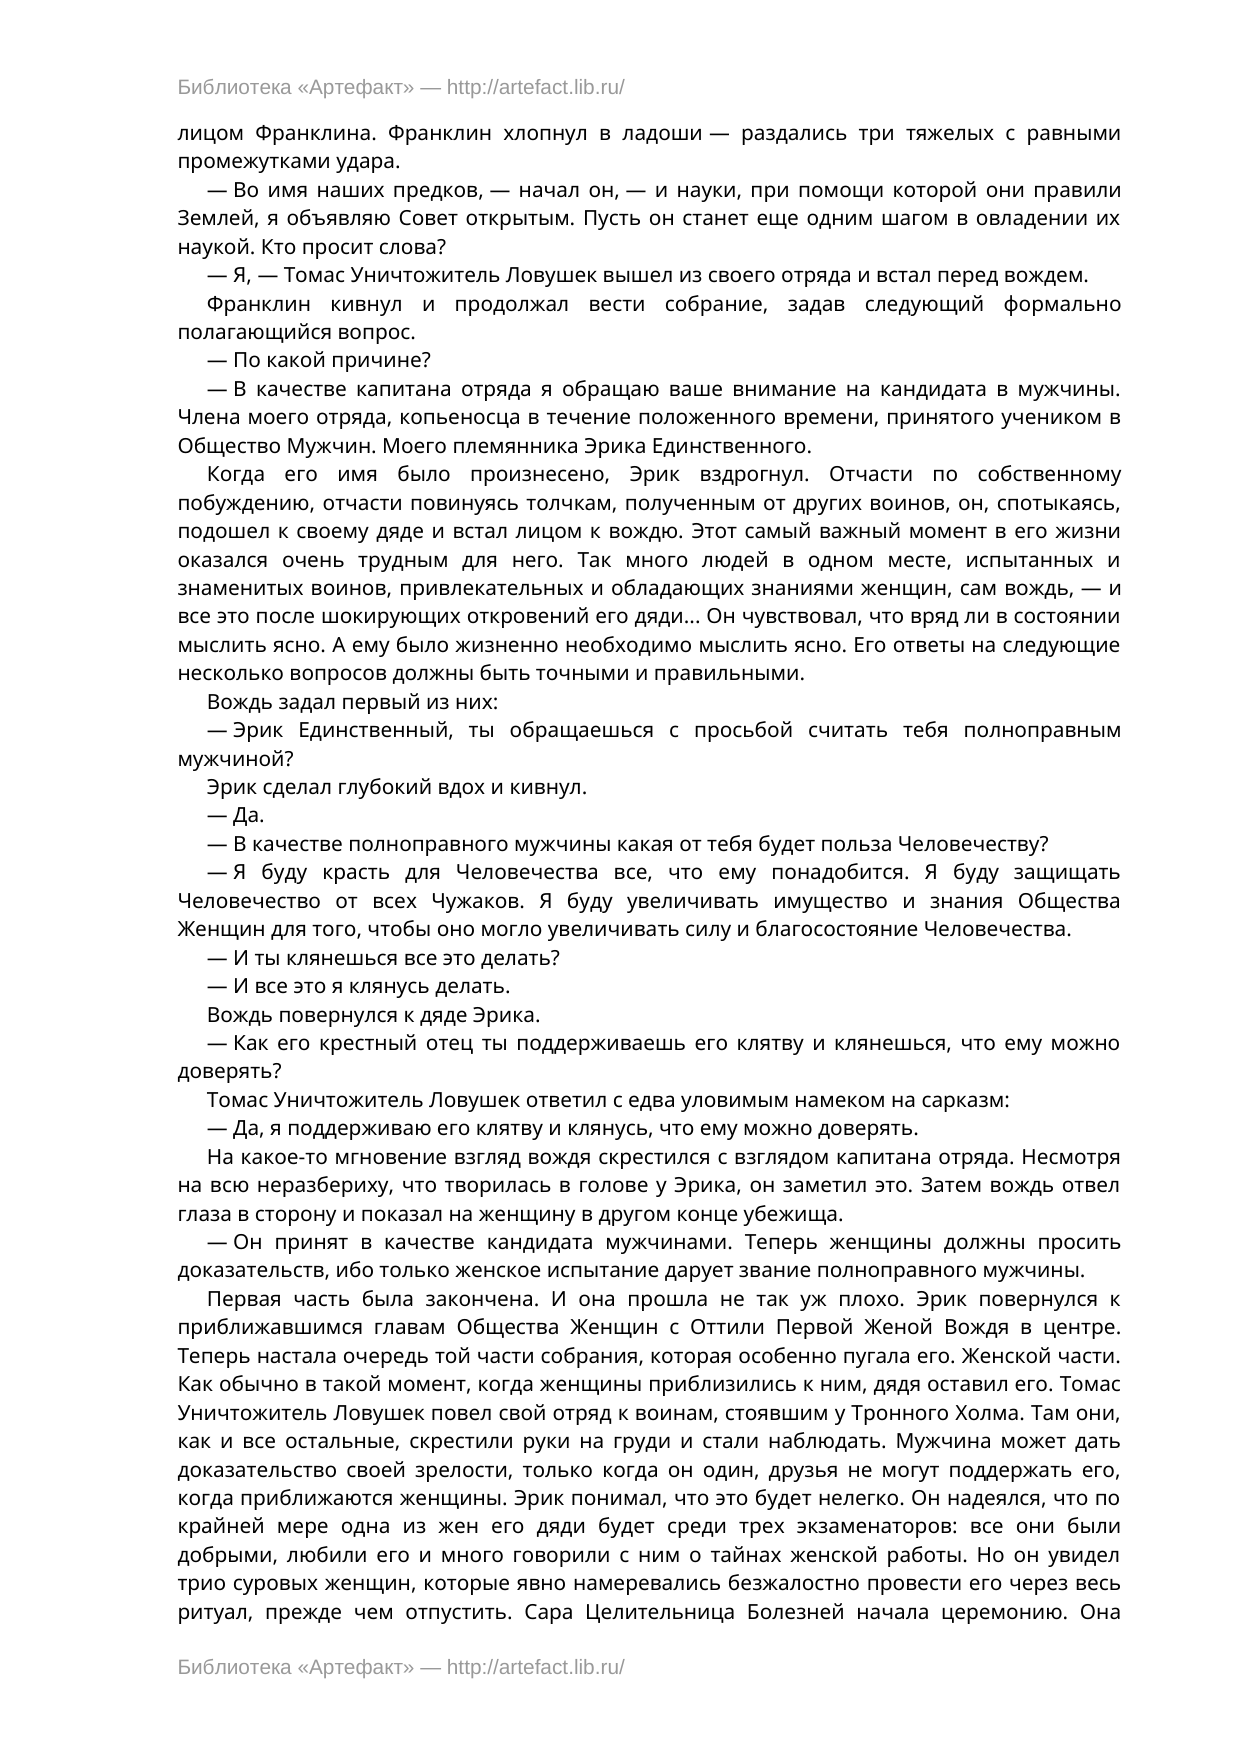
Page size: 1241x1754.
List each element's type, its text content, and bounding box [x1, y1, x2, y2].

text — Да, я поддерживаю его клятву и клянусь, что ему можно доверять. [177, 1113, 1122, 1142]
text Томас Уничтожитель Ловушек ответил с едва уловимым намеком на сарказм: [177, 1085, 1122, 1113]
text — Он принят в качестве кандидата мужчинами. Теперь женщины должны просить доказательств, ибо только женское испытание дарует звание полноправного мужчины. [177, 1227, 1122, 1284]
text — В качестве полноправного мужчины какая от тебя будет польза Человечеству? [177, 829, 1122, 857]
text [177, 118, 1122, 175]
text Франклин кивнул и продолжал вести собрание, задав следующий формально полагающийся вопрос. [177, 289, 1122, 346]
text Вождь повернулся к дяде Эрика. [177, 1000, 1122, 1028]
text — И ты клянешься все это делать? [177, 943, 1122, 971]
text — Я, — Томас Уничтожитель Ловушек вышел из своего отряда и встал перед вождем. [177, 260, 1122, 289]
text — Эрик Единственный, ты обращаешься с просьбой считать тебя полноправным мужчиной? [177, 715, 1122, 772]
text — В качестве капитана отряда я обращаю ваше внимание на кандидата в мужчины. Члена моего отряда, копьеносца в течение положенного времени, принятого учеником в Общество Мужчин. Моего племянника Эрика Единственного. [177, 374, 1122, 459]
text Эрик сделал глубокий вдох и кивнул. [177, 772, 1122, 801]
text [177, 1284, 1122, 1625]
text — Я буду красть для Человечества все, что ему понадобится. Я буду защищать Человечество от всех Чужаков. Я буду увеличивать имущество и знания Общества Женщин для того, чтобы оно могло увеличивать силу и благосостояние Человечества. [177, 857, 1122, 943]
text На какое-то мгновение взгляд вождя скрестился с взглядом капитана отряда. Несмотря на всю неразбериху, что творилась в голове у Эрика, он заметил это. Затем вождь отвел глаза в сторону и показал на женщину в другом конце убежища. [177, 1142, 1122, 1227]
text — Да. [177, 801, 1122, 829]
text — Во имя наших предков, — начал он, — и науки, при помощи которой они правили Землей, я объявляю Совет открытым. Пусть он станет еще одним шагом в овладении их наукой. Кто просит слова? [177, 175, 1122, 260]
text — И все это я клянусь делать. [177, 971, 1122, 1000]
text Когда его имя было произнесено, Эрик вздрогнул. Отчасти по собственному побуждению, отчасти повинуясь толчкам, полученным от других воинов, он, спотыкаясь, подошел к своему дяде и встал лицом к вождю. Этот самый важный момент в его жизни оказался очень трудным для него. Так много людей в одном месте, испытанных и знаменитых воинов, привлекательных и обладающих знаниями женщин, сам вождь, — и все это после шокирующих откровений его дяди... Он чувствовал, что вряд ли в состоянии мыслить ясно. А ему было жизненно необходимо мыслить ясно. Его ответы на следующие несколько вопросов должны быть точными и правильными. [177, 459, 1122, 687]
text Вождь задал первый из них: [177, 687, 1122, 715]
text — По какой причине? [177, 346, 1122, 374]
text — Как его крестный отец ты поддерживаешь его клятву и клянешься, что ему можно доверять? [177, 1028, 1122, 1085]
